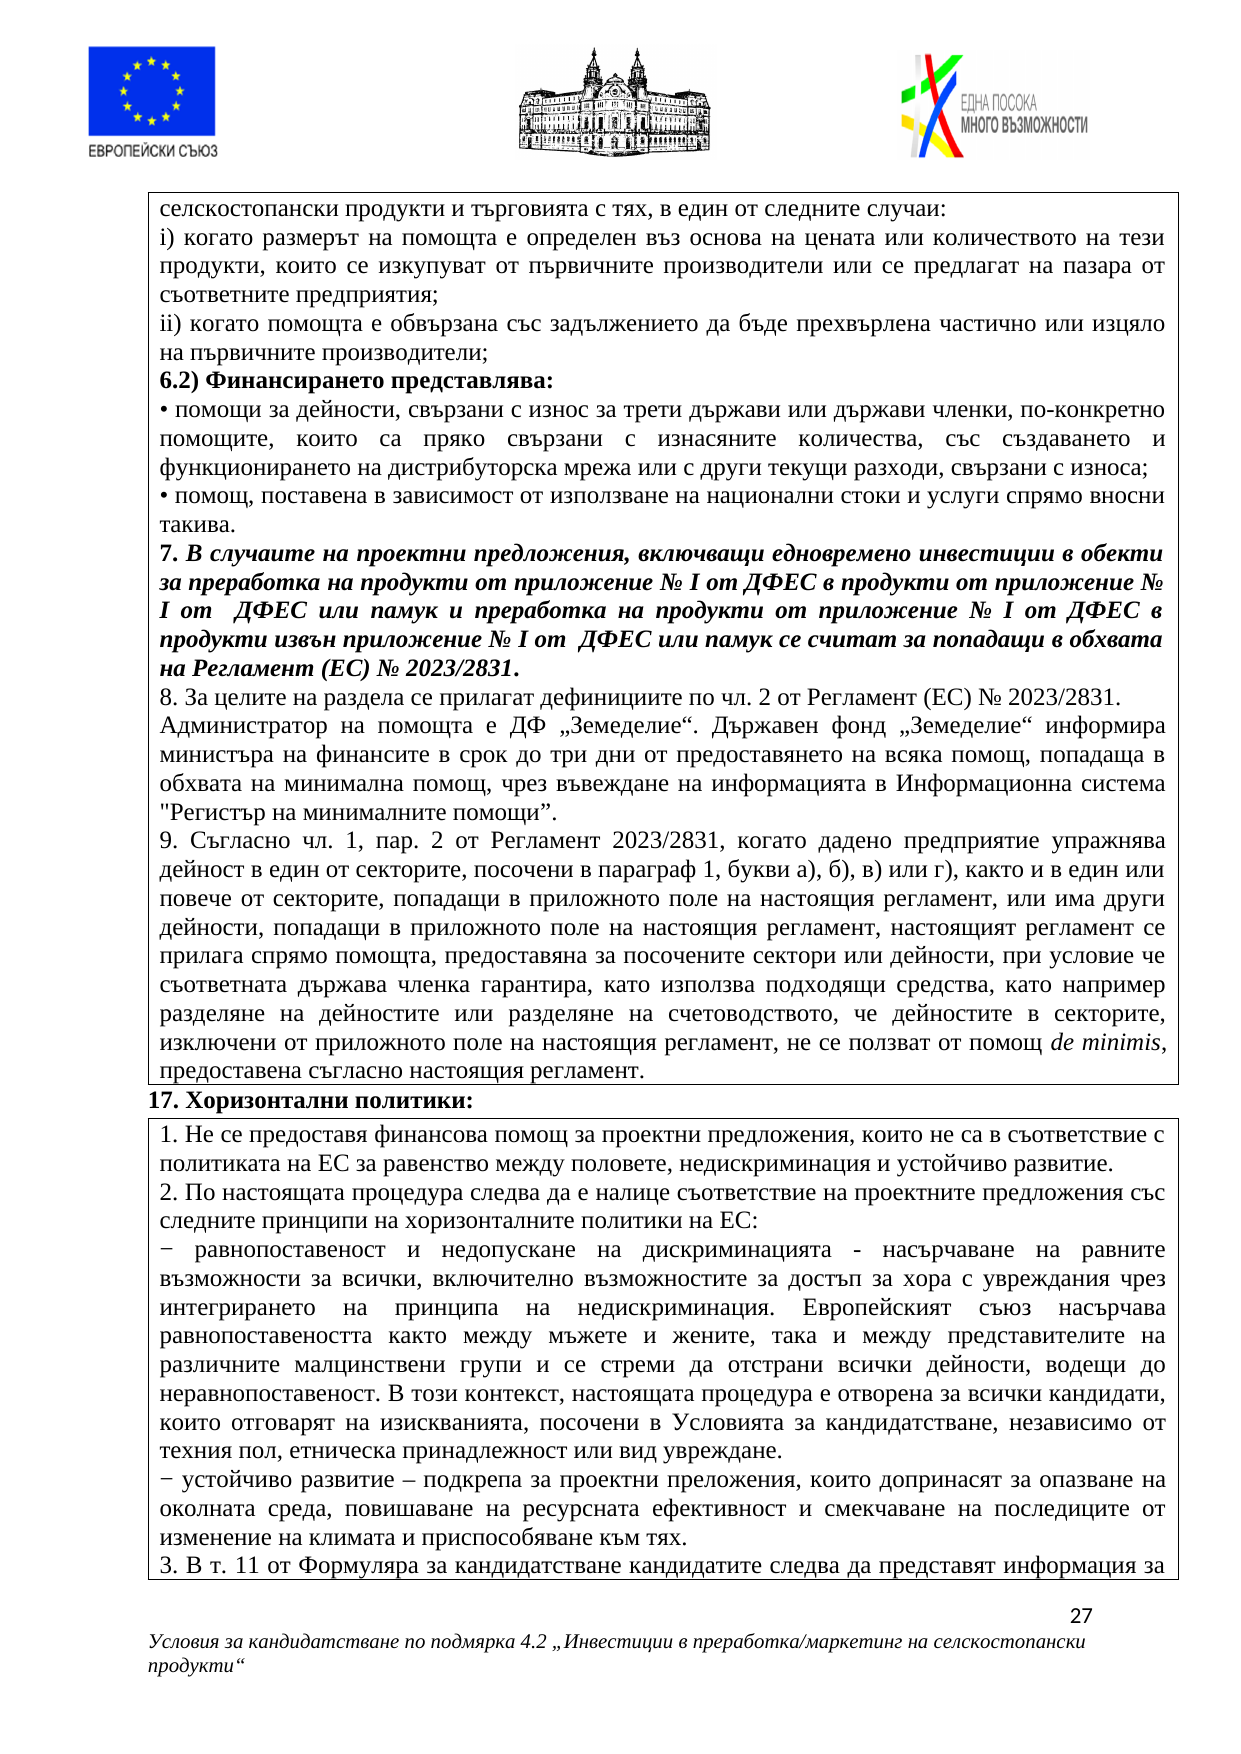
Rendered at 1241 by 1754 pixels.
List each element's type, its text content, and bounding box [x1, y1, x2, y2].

picture [514, 44, 718, 160]
picture [88, 45, 219, 160]
subtitle 17. Хоризонтални политики: [148, 1085, 1093, 1114]
picture [896, 50, 1090, 160]
